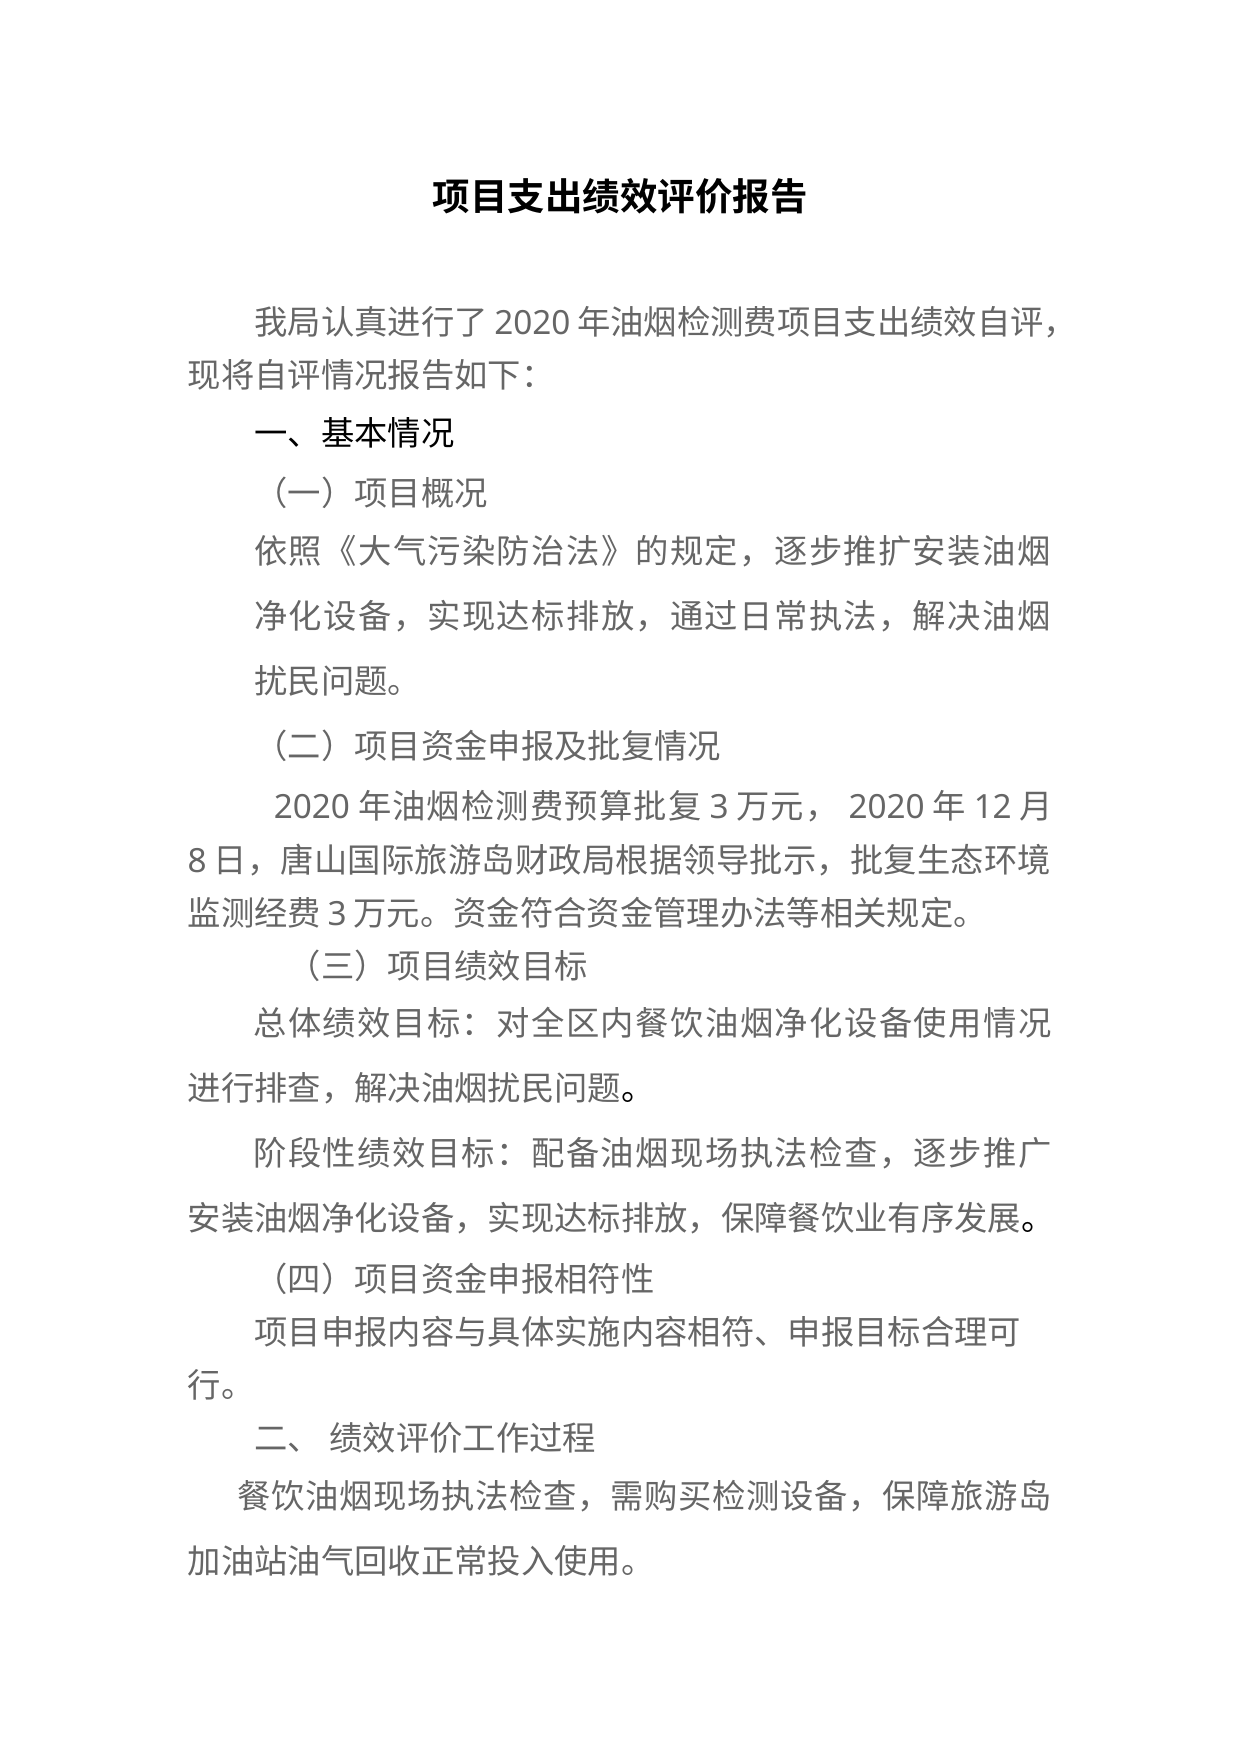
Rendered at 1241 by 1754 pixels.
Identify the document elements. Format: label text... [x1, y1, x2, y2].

list 绩效评价工作过程 [254, 1408, 1053, 1461]
text 餐饮油烟现场执法检查，需购买检测设备，保障旅游岛加油站油气回收正常投入使用。 [187, 1461, 1053, 1591]
text 项目申报内容与具体实施内容相符、申报目标合理可行。 [187, 1302, 1053, 1408]
text 依照《大气污染防治法》的规定，逐步推扩安装油烟净化设备，实现达标排放，通过日常执法，解决油烟扰民问题。 [254, 516, 1053, 711]
text 我局认真进行了2020年油烟检测费项目支出绩效自评，现将自评情况报告如下： [187, 292, 1053, 398]
text （二）项目资金申报及批复情况 [254, 711, 1053, 776]
text （三）项目绩效目标 [187, 936, 1053, 989]
text （一）项目概况 [187, 463, 1053, 516]
text 项目支出绩效评价报告 [187, 162, 1053, 227]
text 2020年油烟检测费预算批复3万元， 2020年12月8日，唐山国际旅游岛财政局根据领导批示，批复生态环境监测经费3万元。资金符合资金管理办法等相关规定。 [187, 776, 1053, 936]
text 阶段性绩效目标：配备油烟现场执法检查，逐步推广安装油烟净化设备，实现达标排放，保障餐饮业有序发展。 [187, 1119, 1053, 1249]
text （四）项目资金申报相符性 [187, 1249, 1053, 1302]
text 总体绩效目标：对全区内餐饮油烟净化设备使用情况进行排查，解决油烟扰民问题。 [187, 989, 1053, 1119]
text 一、基本情况 [187, 398, 1053, 463]
